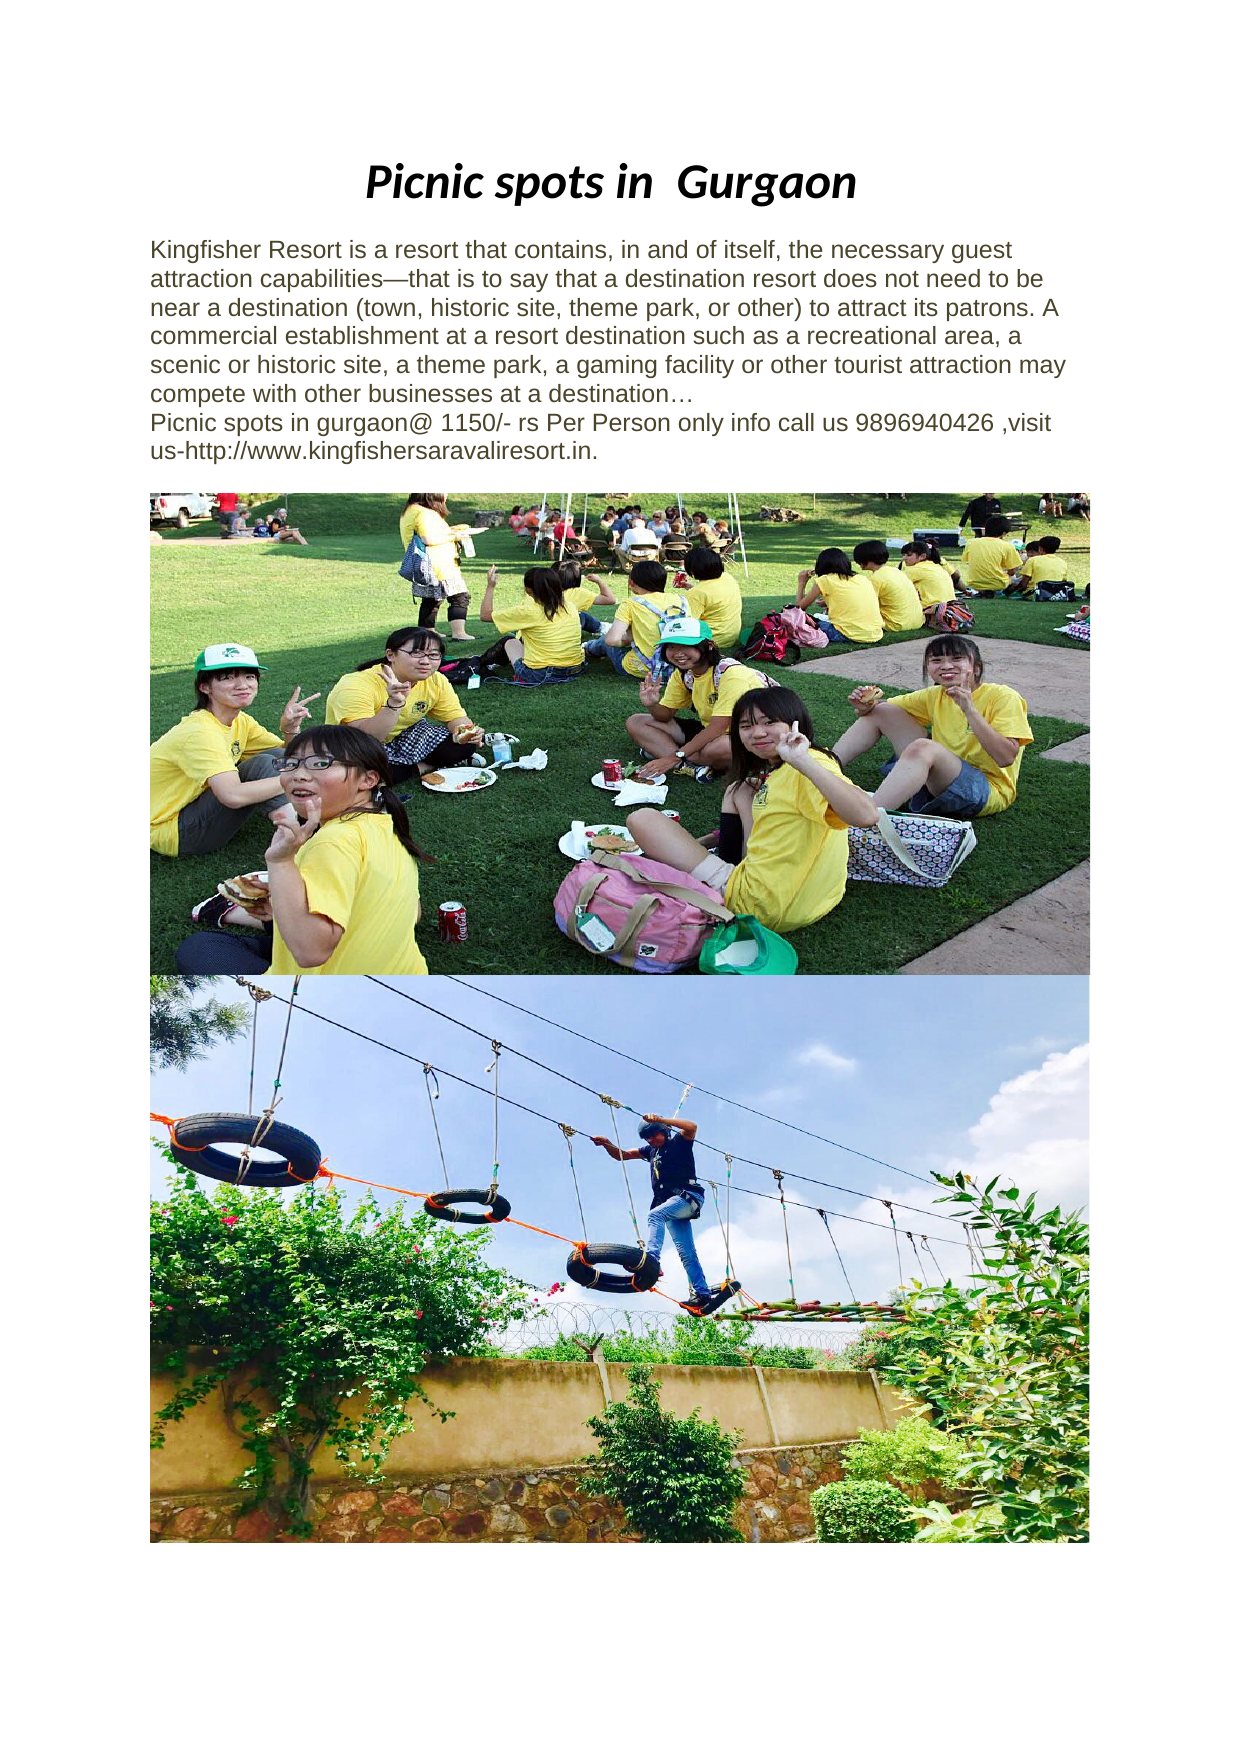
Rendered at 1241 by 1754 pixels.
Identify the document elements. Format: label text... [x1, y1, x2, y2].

text Picnic spots in Gurgaon [150, 150, 1090, 211]
picture [150, 493, 1091, 1543]
text Picnic spots in gurgaon@ 1150/- rs Per Person only info call us 9896940426 ,visit us-http://www.kingfishersaravaliresort.in. [150, 407, 1090, 465]
text Kingfisher Resort is a resort that contains, in and of itself, the necessary guest attraction capabilities—that is to say that a destination resort does not need to be near a destination (town, historic site, theme park, or other) to attract its patrons. A commercial establishment at a resort destination such as a recreational area, a scenic or historic site, a theme park, a gaming facility or other tourist attraction may compete with other businesses at a destination… [150, 235, 1090, 407]
